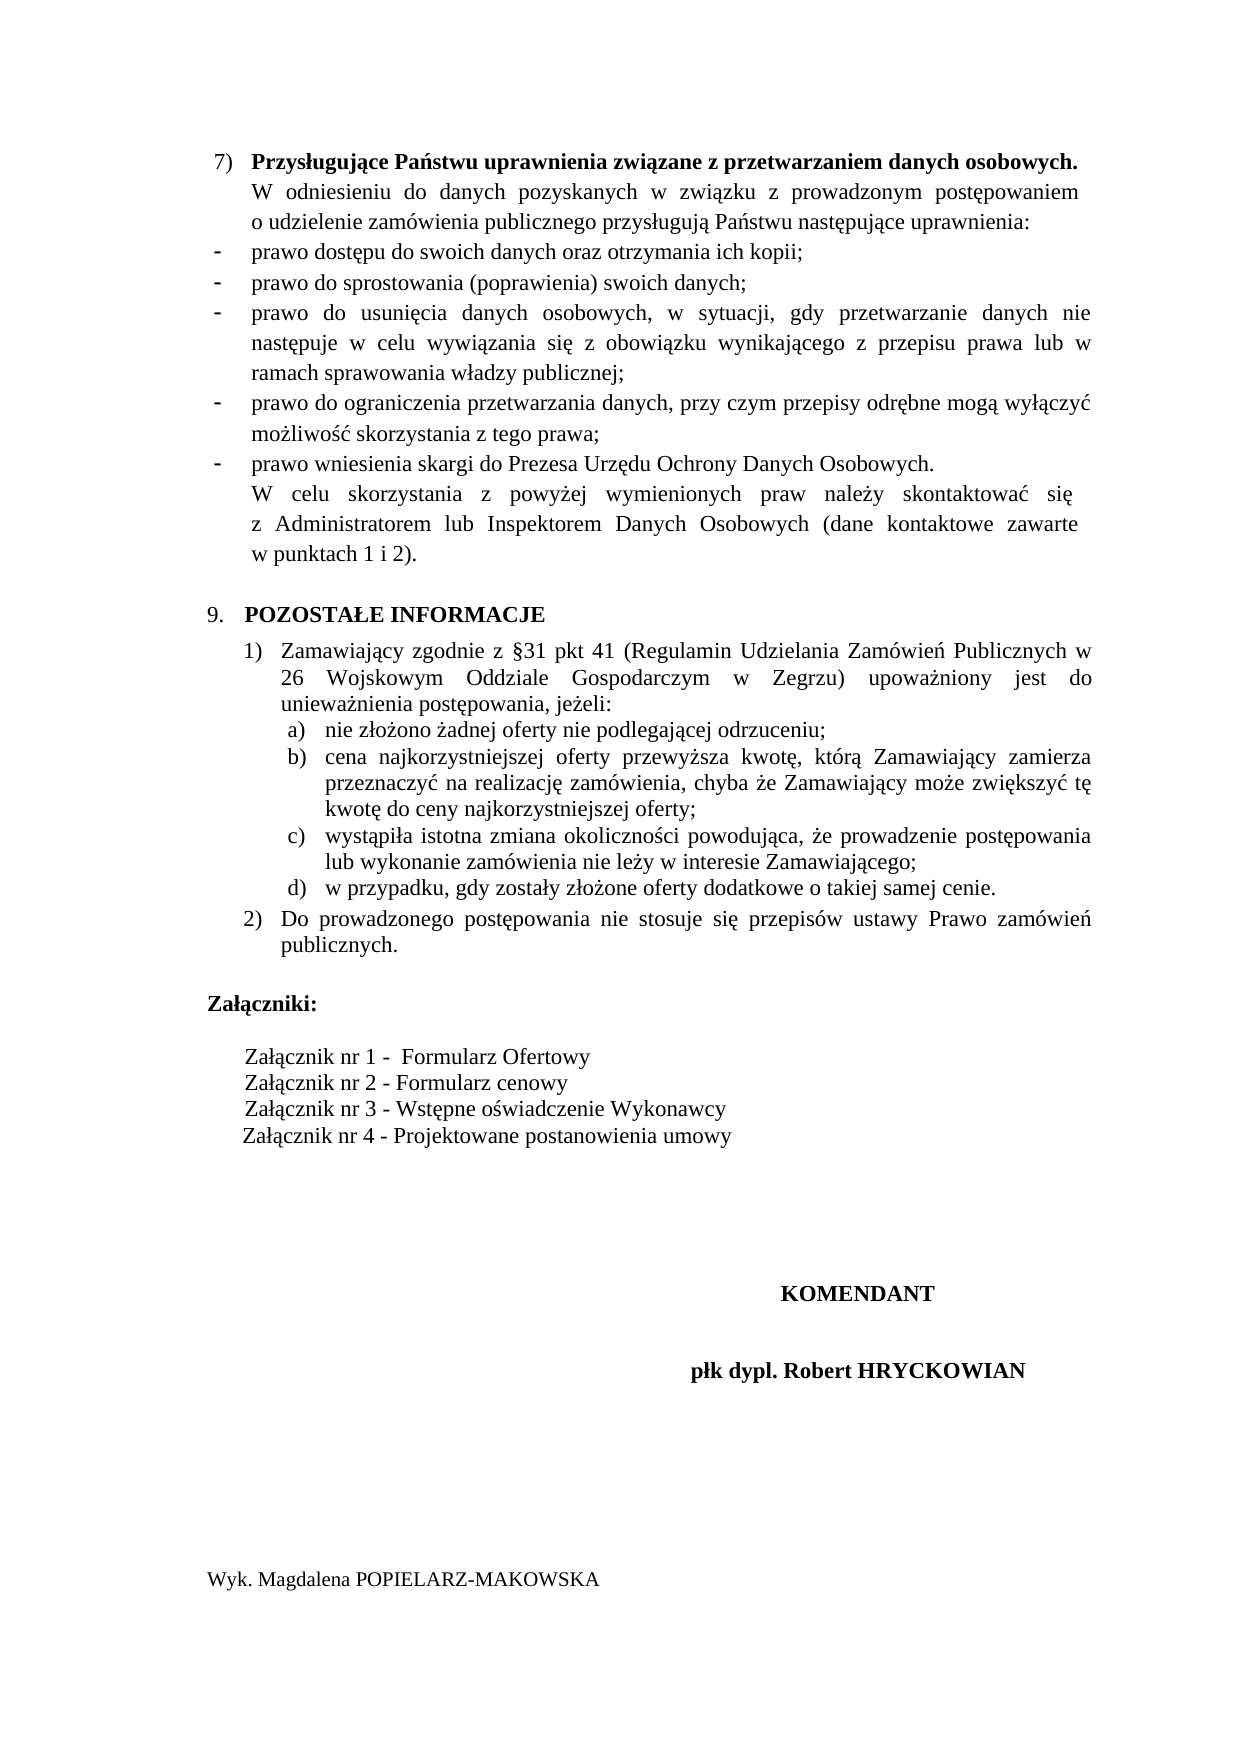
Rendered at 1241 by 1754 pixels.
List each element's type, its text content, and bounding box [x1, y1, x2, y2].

list w przypadku, gdy zostały złożone oferty dodatkowe o takiej samej cenie. [287, 874, 1092, 901]
text W celu skorzystania z powyżej wymienionych praw należy skontaktować się z Administratorem lub Inspektorem Danych Osobowych (dane kontaktowe zawarte w punktach 1 i 2). [251, 480, 1092, 567]
text KOMENDANT [207, 1280, 1092, 1306]
text W odniesieniu do danych pozyskanych w związku z prowadzonym postępowaniem o udzielenie zamówienia publicznego przysługują Państwu następujące uprawnienia: [251, 178, 1092, 234]
list Zamawiający zgodnie z §31 pkt 41 (Regulamin Udzielania Zamówień Publicznych w 26 Wojskowym Oddziale Gospodarczym w Zegrzu) upoważniony jest do unieważnienia postępowania, jeżeli: [243, 637, 1092, 716]
list prawo wniesienia skargi do Prezesa Urzędu Ochrony Danych Osobowych. [214, 450, 1092, 476]
list Przysługujące Państwu uprawnienia związane z przetwarzaniem danych osobowych. [214, 148, 1092, 174]
list prawo dostępu do swoich danych oraz otrzymania ich kopii; [214, 238, 1092, 265]
text płk dypl. Robert HRYCKOWIAN [148, 1330, 1093, 1383]
text Załącznik nr 4 - Projektowane postanowienia umowy [236, 1122, 1092, 1148]
list nie złożono żadnej oferty nie podlegającej odrzuceniu; [287, 716, 1092, 743]
list wystąpiła istotna zmiana okoliczności powodująca, że prowadzenie postępowania lub wykonanie zamówienia nie leży w interesie Zamawiającego; [287, 822, 1092, 874]
text Wyk. Magdalena POPIELARZ-MAKOWSKA [207, 1567, 1092, 1591]
text Załącznik nr 1 - Formularz Ofertowy [244, 1043, 1092, 1069]
list Do prowadzonego postępowania nie stosuje się przepisów ustawy Prawo zamówień publicznych. [243, 905, 1092, 957]
text Załącznik nr 2 - Formularz cenowy [244, 1069, 1092, 1095]
text Załączniki: [207, 990, 1092, 1016]
list prawo do usunięcia danych osobowych, w sytuacji, gdy przetwarzanie danych nie następuje w celu wywiązania się z obowiązku wynikającego z przepisu prawa lub w ramach sprawowania władzy publicznej; [214, 299, 1092, 386]
list cena najkorzystniejszej oferty przewyższa kwotę, którą Zamawiający zamierza przeznaczyć na realizację zamówienia, chyba że Zamawiający może zwiększyć tę kwotę do ceny najkorzystniejszej oferty; [287, 743, 1092, 822]
list prawo do ograniczenia przetwarzania danych, przy czym przepisy odrębne mogą wyłączyć możliwość skorzystania z tego prawa; [214, 389, 1092, 446]
list POZOSTAŁE INFORMACJE [207, 601, 1092, 627]
list prawo do sprostowania (poprawienia) swoich danych; [214, 268, 1092, 295]
text Załącznik nr 3 - Wstępne oświadczenie Wykonawcy [244, 1095, 1092, 1122]
